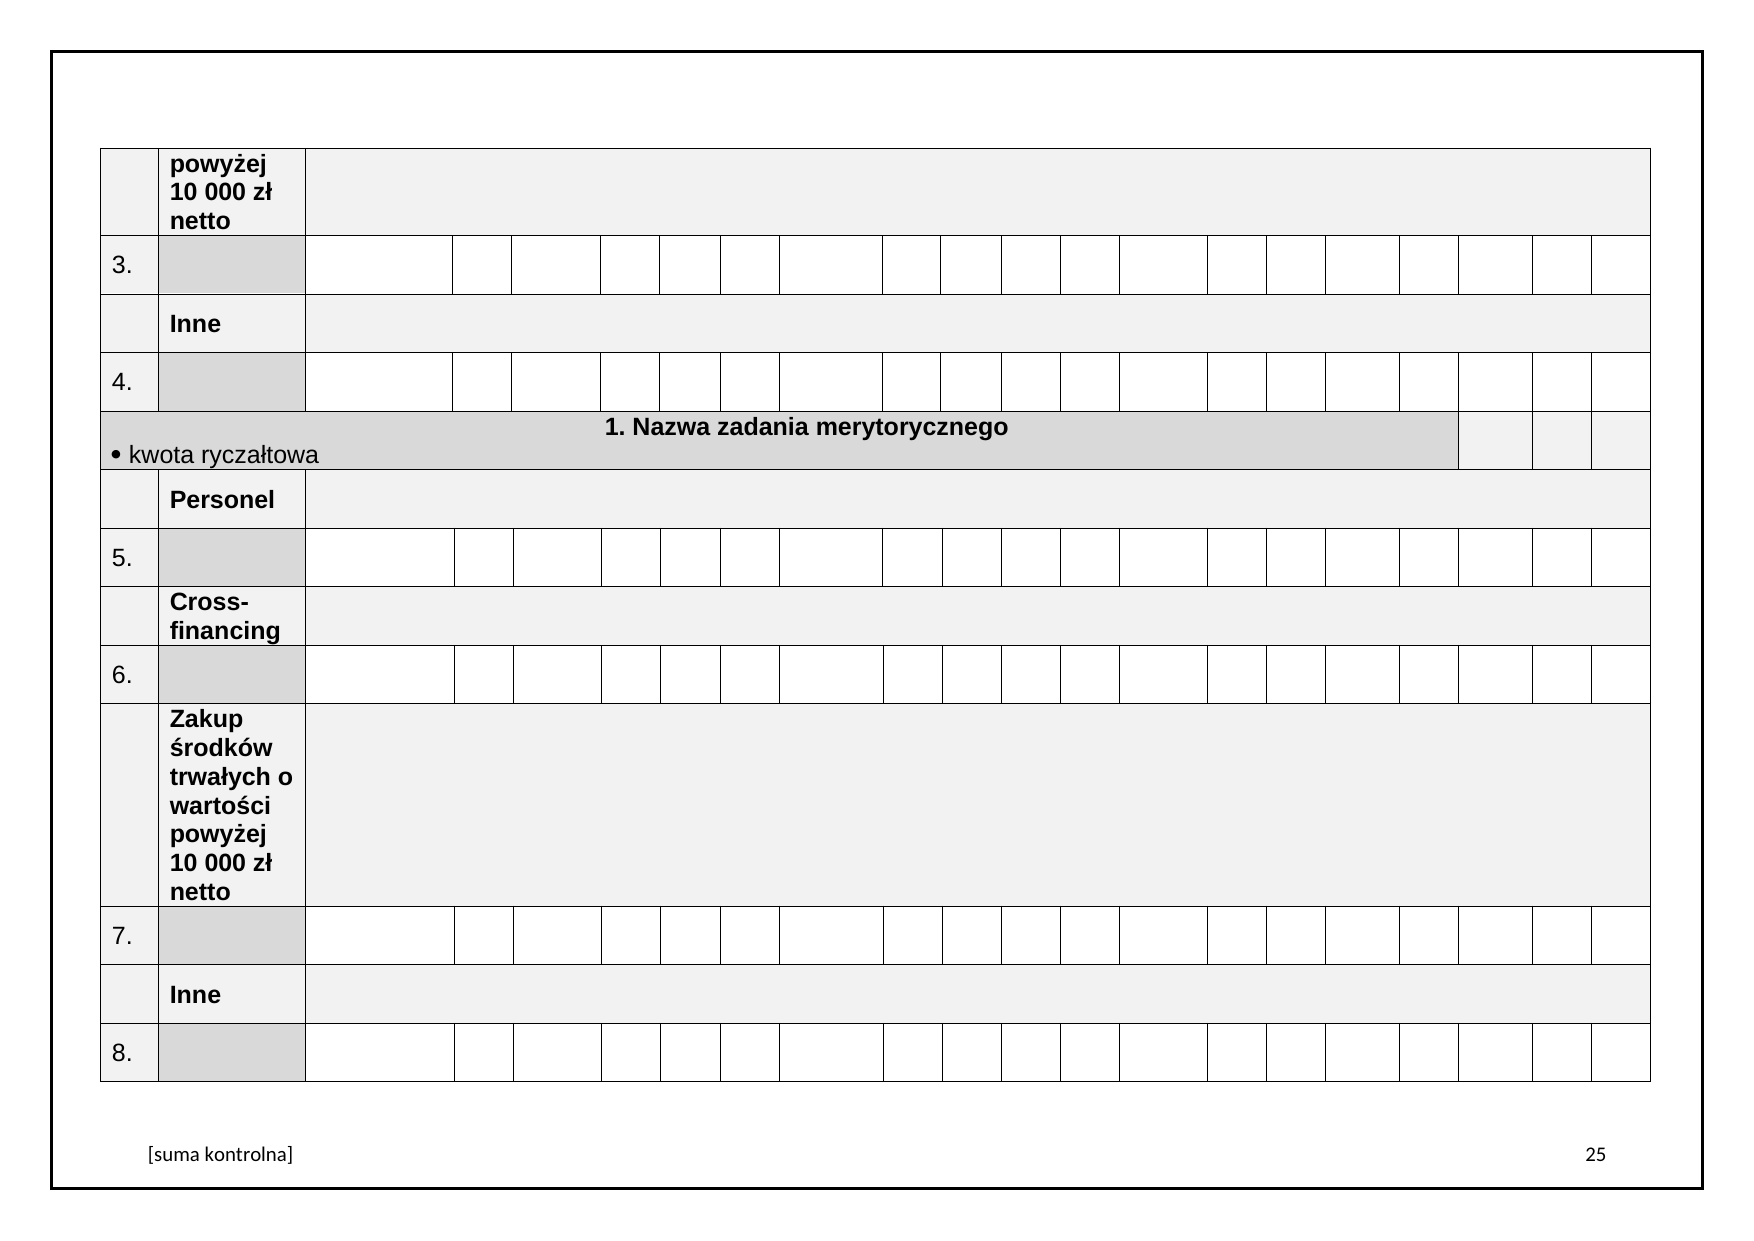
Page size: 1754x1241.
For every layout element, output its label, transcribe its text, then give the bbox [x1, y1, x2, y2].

table_cell [883, 353, 940, 411]
table_cell [1592, 412, 1650, 469]
table_cell [721, 1024, 779, 1081]
table_cell [1002, 646, 1060, 703]
table_cell [1592, 907, 1650, 964]
table_cell [1533, 353, 1591, 411]
table_cell [514, 646, 601, 703]
table_cell [602, 1024, 660, 1081]
table_cell [1208, 529, 1266, 586]
table_cell [1002, 1024, 1060, 1081]
table_cell [1459, 236, 1532, 293]
table_cell [306, 1024, 454, 1081]
table_cell [1400, 236, 1458, 293]
table_cell [1120, 907, 1207, 964]
table_cell [159, 353, 305, 411]
table_cell [101, 587, 158, 645]
table_cell [512, 353, 600, 411]
table_cell [1267, 646, 1325, 703]
table_cell [780, 1024, 883, 1081]
table_cell [943, 1024, 1001, 1081]
table_cell [514, 529, 601, 586]
table_cell [1267, 529, 1325, 586]
table_cell 6. [101, 646, 158, 703]
table_cell [1267, 353, 1325, 411]
table_cell [602, 907, 660, 964]
table_cell [661, 646, 720, 703]
table_cell [306, 353, 452, 411]
table_cell 5. [101, 529, 158, 586]
table_cell [455, 907, 513, 964]
table_cell [1208, 907, 1266, 964]
table_cell [1533, 907, 1591, 964]
table_cell [1400, 1024, 1458, 1081]
table_cell [661, 529, 720, 586]
table_cell [780, 529, 882, 586]
table_cell [1533, 529, 1591, 586]
table_cell [1267, 236, 1325, 293]
table_cell [601, 353, 659, 411]
table_cell [101, 965, 158, 1023]
table_cell [1002, 529, 1060, 586]
table_cell [453, 353, 511, 411]
table_cell [306, 236, 452, 293]
table_cell [780, 646, 883, 703]
table_cell Inne [159, 295, 305, 352]
table_cell [1592, 236, 1650, 293]
table_cell [721, 353, 779, 411]
table_cell [1061, 646, 1119, 703]
table_cell [1400, 529, 1458, 586]
table_cell [101, 470, 158, 528]
table_cell [661, 907, 720, 964]
table_cell [601, 236, 659, 293]
table_cell [455, 1024, 513, 1081]
table_cell [1459, 412, 1532, 469]
table_cell [1208, 1024, 1266, 1081]
table_cell 1. Nazwa zadania merytorycznego kwota ryczałtowa [101, 412, 1458, 469]
table_cell [306, 529, 454, 586]
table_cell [159, 149, 305, 235]
table_cell [941, 353, 1001, 411]
table_cell [1061, 353, 1119, 411]
table_cell [1208, 646, 1266, 703]
table_cell 4. [101, 353, 158, 411]
table_cell [1400, 907, 1458, 964]
table_cell [884, 1024, 942, 1081]
table_cell [1326, 1024, 1399, 1081]
table_cell Personel [159, 470, 305, 528]
table_cell [159, 529, 305, 586]
table_cell [1326, 353, 1399, 411]
table_cell [1120, 646, 1207, 703]
table_cell [1592, 529, 1650, 586]
table_cell [1533, 412, 1591, 469]
table_cell [514, 907, 601, 964]
table_cell [941, 236, 1001, 293]
table_cell [1208, 236, 1266, 293]
table_cell [1533, 646, 1591, 703]
table_cell [159, 907, 305, 964]
table_cell [602, 529, 660, 586]
table_cell [1459, 1024, 1532, 1081]
table_cell [661, 1024, 720, 1081]
table_cell [514, 1024, 601, 1081]
table_cell [943, 529, 1001, 586]
table_cell [512, 236, 600, 293]
table_cell [1326, 907, 1399, 964]
table_cell [660, 353, 720, 411]
table_cell [159, 646, 305, 703]
table_cell [884, 646, 942, 703]
table_cell [1459, 353, 1532, 411]
table_cell [1592, 353, 1650, 411]
table_cell [943, 907, 1001, 964]
table_cell [1459, 646, 1532, 703]
table_cell [306, 965, 1650, 1023]
table_cell [101, 149, 158, 235]
table_cell [159, 1024, 305, 1081]
table_cell [1400, 353, 1458, 411]
table_cell [780, 907, 883, 964]
table_cell Inne [159, 965, 305, 1023]
table_cell [306, 470, 1650, 528]
table_cell [455, 529, 513, 586]
table_cell [884, 907, 942, 964]
table_cell 8. [101, 1024, 158, 1081]
table_cell [1120, 1024, 1207, 1081]
table_cell [159, 236, 305, 293]
table_cell [883, 529, 942, 586]
table_cell [1267, 1024, 1325, 1081]
table_cell Zakup środków trwałych o wartości powyżej 10 000 zł netto [159, 704, 305, 906]
table_cell [306, 704, 1650, 906]
table_cell [721, 529, 779, 586]
table_cell [306, 587, 1650, 645]
table_cell [1061, 529, 1119, 586]
table_cell [1326, 529, 1399, 586]
table_cell [1400, 646, 1458, 703]
table_cell [1326, 646, 1399, 703]
table_cell [1002, 907, 1060, 964]
table_cell 3. [101, 236, 158, 293]
table_cell [602, 646, 660, 703]
table_cell [943, 646, 1001, 703]
table_cell [721, 646, 779, 703]
table_cell [1061, 236, 1119, 293]
table_cell [1592, 1024, 1650, 1081]
table_cell [1267, 907, 1325, 964]
table_cell [1459, 529, 1532, 586]
table_cell [1120, 529, 1207, 586]
table_cell [721, 236, 779, 293]
table_cell [1120, 353, 1207, 411]
table_cell [101, 704, 158, 906]
table_cell [306, 149, 1650, 235]
table_cell [101, 295, 158, 352]
table_cell [1459, 907, 1532, 964]
table_cell [1061, 907, 1119, 964]
table_cell [1208, 353, 1266, 411]
table_cell [306, 907, 454, 964]
table_cell [1326, 236, 1399, 293]
table_cell [306, 295, 1650, 352]
table_cell [1120, 236, 1207, 293]
table_cell [1533, 236, 1591, 293]
table_cell [660, 236, 720, 293]
table_cell [1533, 1024, 1591, 1081]
table_cell [883, 236, 940, 293]
table_cell [306, 646, 454, 703]
table_cell Cross-financing [159, 587, 305, 645]
table_cell [453, 236, 511, 293]
table_cell [1592, 646, 1650, 703]
table_cell [780, 353, 882, 411]
table_cell [455, 646, 513, 703]
table_cell [1061, 1024, 1119, 1081]
table_cell [1002, 236, 1060, 293]
table_cell 7. [101, 907, 158, 964]
table_cell [1002, 353, 1060, 411]
table_cell [721, 907, 779, 964]
table_cell [780, 236, 882, 293]
